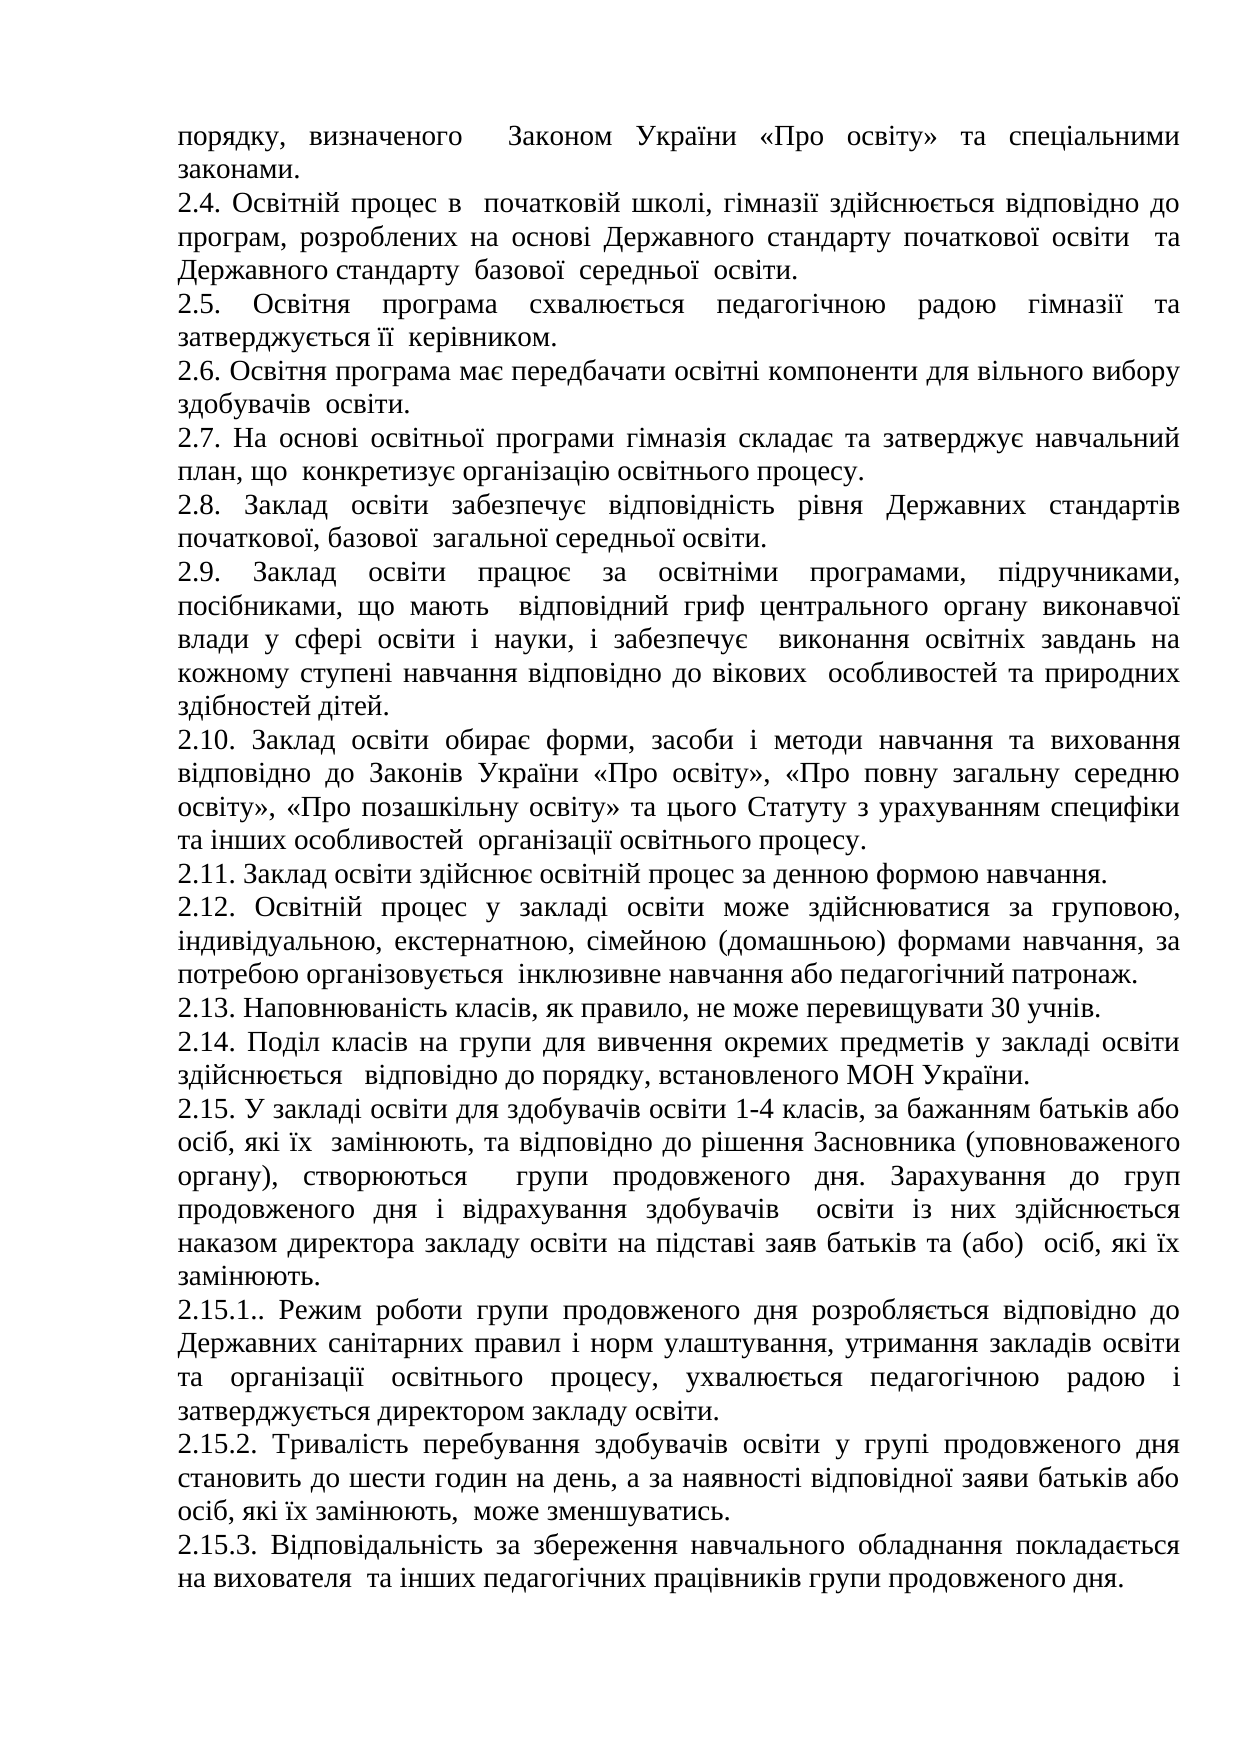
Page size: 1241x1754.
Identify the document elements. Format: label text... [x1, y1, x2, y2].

text 2.5. Освітня програма схвалюється педагогічною радою гімназії та затверджується її керівником. [177, 286, 1181, 353]
text 2.7. На основі освітньої програми гімназія складає та затверджує навчальний план, що конкретизує організацію освітнього процесу. [177, 420, 1181, 487]
text 2.15.1.. Режим роботи групи продовженого дня розробляється відповідно до Державних санітарних правил і норм улаштування, утримання закладів освіти та організації освітнього процесу, ухвалюється педагогічною радою і затверджується директором закладу освіти. [177, 1292, 1181, 1426]
text 2.9. Заклад освіти працює за освітніми програмами, підручниками, посібниками, що мають відповідний гриф центрального органу виконавчої влади у сфері освіти і науки, і забезпечує виконання освітніх завдань на кожному ступені навчання відповідно до вікових особливостей та природних здібностей дітей. [177, 554, 1181, 722]
text 2.6. Освітня програма має передбачати освітні компоненти для вільного вибору здобувачів освіти. [177, 353, 1181, 420]
text 2.12. Освітній процес у закладі освіти може здійснюватися за груповою, індивідуальною, екстернатною, сімейною (домашньою) формами навчання, за потребою організовується інклюзивне навчання або педагогічний патронаж. [177, 889, 1181, 990]
text 2.8. Заклад освіти забезпечує відповідність рівня Державних стандартів початкової, базової загальної середньої освіти. [177, 487, 1181, 554]
text 2.4. Освітній процес в початковій школі, гімназії здійснюється відповідно до програм, розроблених на основі Державного стандарту початкової освіти та Державного стандарту базової середньої освіти. [177, 185, 1181, 286]
text 2.10. Заклад освіти обирає форми, засоби і методи навчання та виховання відповідно до Законів України «Про освіту», «Про повну загальну середню освіту», «Про позашкільну освіту» та цього Статуту з урахуванням специфіки та інших особливостей організації освітнього процесу. [177, 722, 1181, 856]
text 2.13. Наповнюваність класів, як правило, не може перевищувати 30 учнів. [177, 990, 1181, 1024]
text 2.15.3. Відповідальність за збереження навчального обладнання покладається на вихователя та інших педагогічних працівників групи продовженого дня. [177, 1527, 1181, 1594]
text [177, 118, 1181, 185]
text 2.15. У закладі освіти для здобувачів освіти 1-4 класів, за бажанням батьків або осіб, які їх замінюють, та відповідно до рішення Засновника (уповноваженого органу), створюються групи продовженого дня. Зарахування до груп продовженого дня і відрахування здобувачів освіти із них здійснюється наказом директора закладу освіти на підставі заяв батьків та (або) осіб, які їх замінюють. [177, 1091, 1181, 1292]
text 2.15.2. Тривалість перебування здобувачів освіти у групі продовженого дня становить до шести годин на день, а за наявності відповідної заяви батьків або осіб, які їх замінюють, може зменшуватись. [177, 1426, 1181, 1527]
text 2.11. Заклад освіти здійснює освітній процес за денною формою навчання. [177, 856, 1181, 889]
text 2.14. Поділ класів на групи для вивчення окремих предметів у закладі освіти здійснюється відповідно до порядку, встановленого МОН України. [177, 1024, 1181, 1091]
